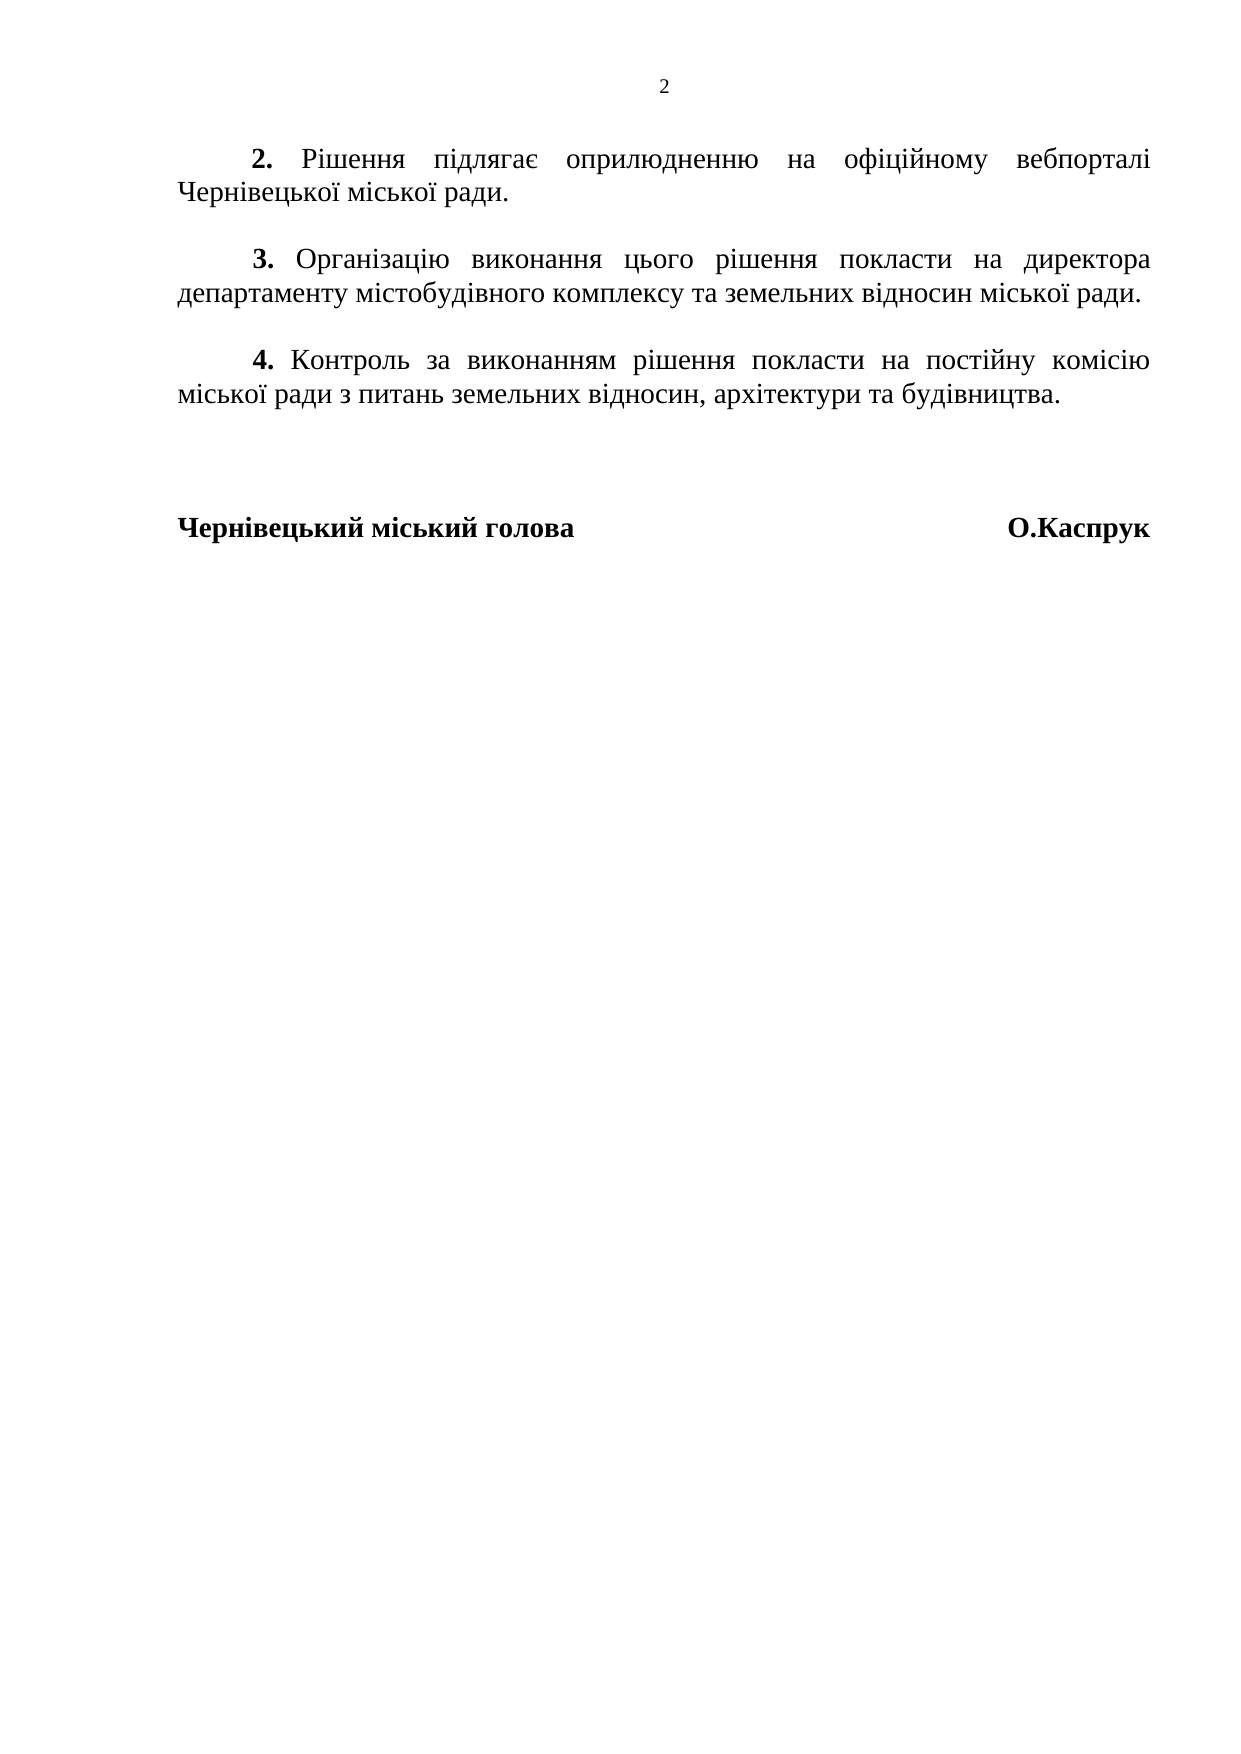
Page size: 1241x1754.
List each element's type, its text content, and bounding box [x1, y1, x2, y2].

text 2. Рішення підлягає оприлюдненню на офіційному вебпорталі Чернівецької міської ради. [177, 141, 1152, 208]
text Чернівецький міський голова О.Каспрук [177, 510, 1152, 543]
text 4. Контроль за виконанням рішення покласти на постійну комісію міської ради з питань земельних відносин, архітектури та будівництва. [177, 342, 1152, 409]
text 3. Організацію виконання цього рішення покласти на директора департаменту містобудівного комплексу та земельних відносин міської ради. [177, 242, 1152, 309]
